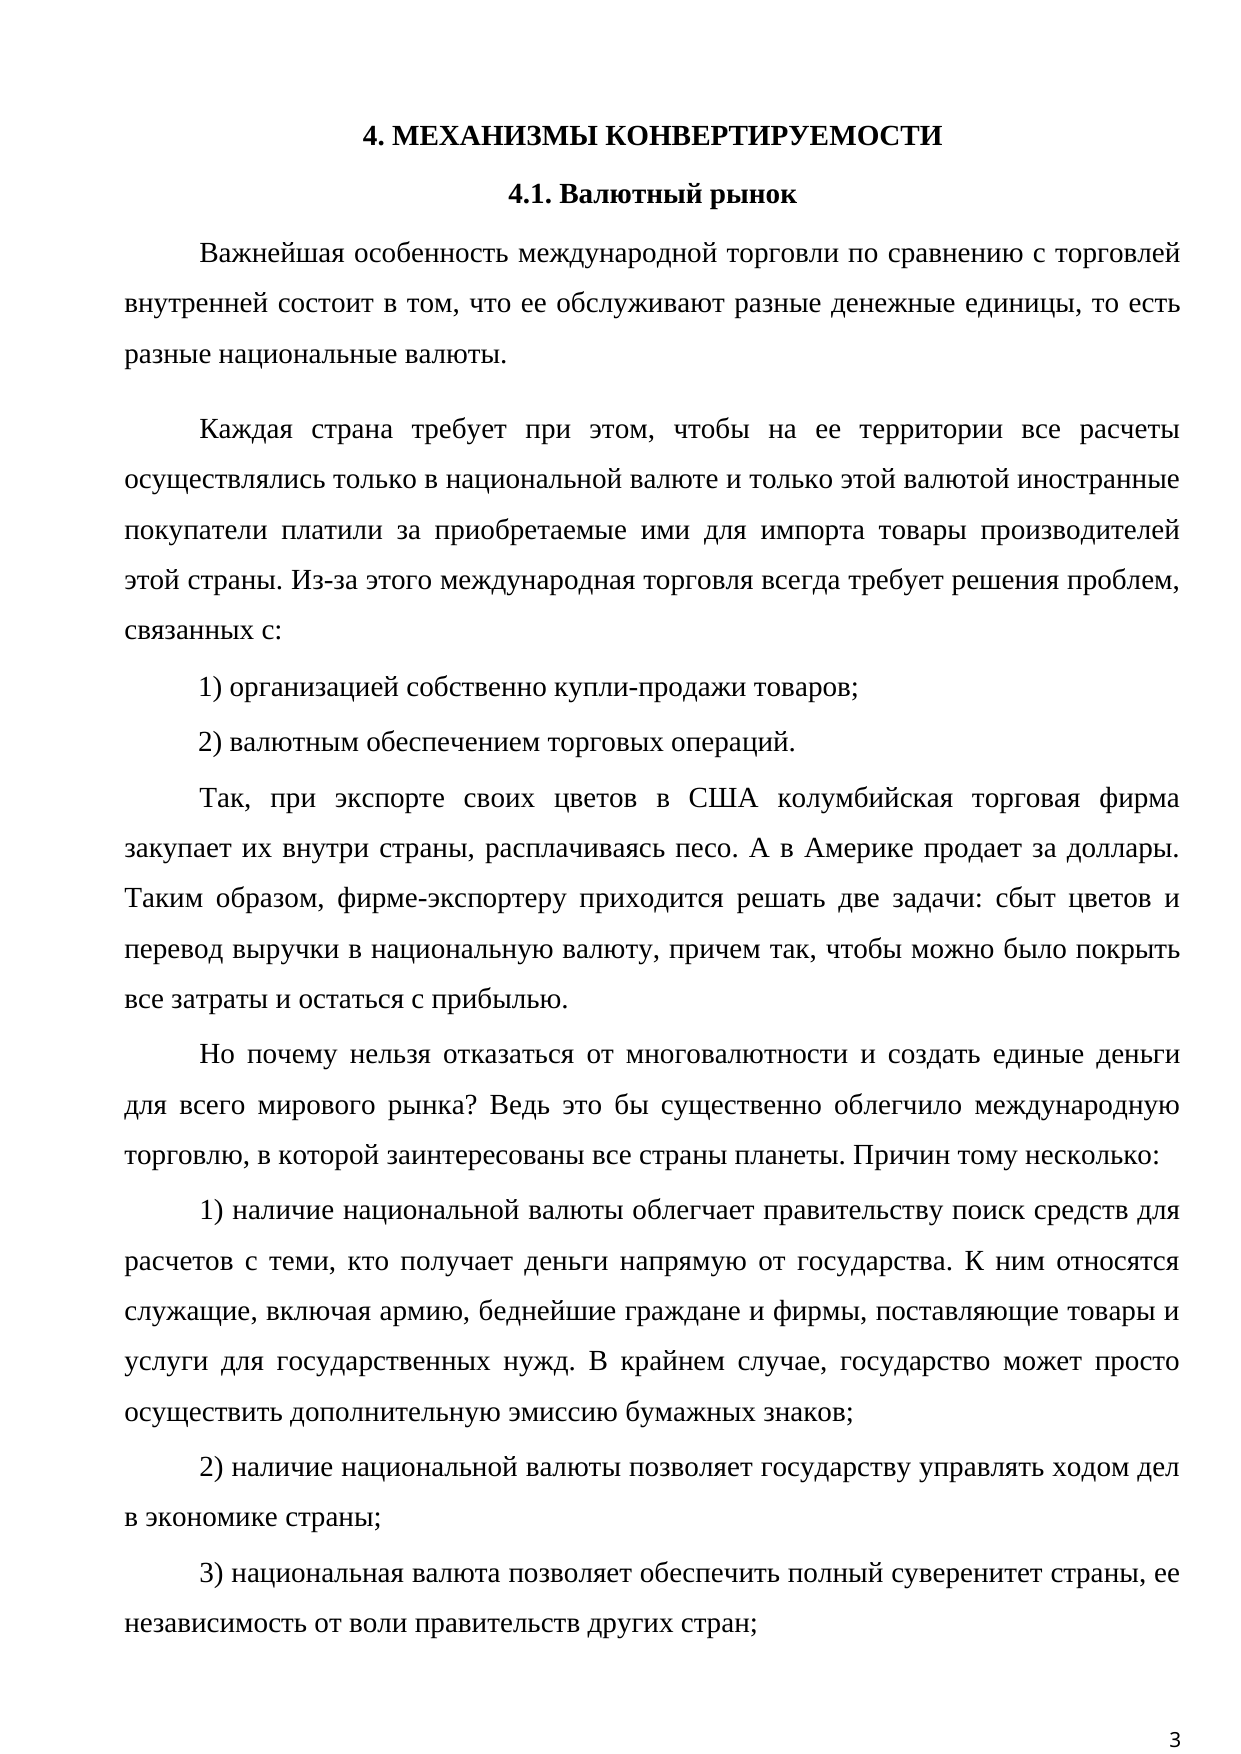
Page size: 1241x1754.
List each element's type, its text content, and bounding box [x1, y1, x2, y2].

text Так, при экспорте своих цветов в США колумбийская торговая фирма закупает их внутри страны, расплачиваясь песо. А в Америке продает за доллары. Таким образом, фирме-экспортеру приходится решать две задачи: сбыт цветов и перевод выручки в национальную валюту, причем так, чтобы можно было покрыть все затраты и остаться с прибылью. [124, 780, 1181, 1014]
text 1) организацией собственно купли-продажи товаров; [198, 669, 1181, 702]
subtitle Важнейшая особенность международной торговли по сравнению с торговлей внутренней состоит в том, что ее обслуживают разные денежные единицы, то есть разные национальные валюты. [124, 235, 1181, 369]
text 2) валютным обеспечением торговых операций. [198, 724, 1181, 758]
text 2) наличие национальной валюты позволяет государству управлять ходом дел в экономике страны; [124, 1449, 1181, 1533]
subtitle Каждая страна требует при этом, чтобы на ее территории все расчеты осуществлялись только в национальной валюте и только этой валютой иностранные покупатели платили за приобретаемые ими для импорта товары производителей этой страны. Из-за этого международная торговля всегда требует решения проблем, связанных с: [124, 411, 1181, 646]
text 1) наличие национальной валюты облегчает правительству поиск средств для расчетов с теми, кто получает деньги напрямую от государства. К ним относятся служащие, включая армию, беднейшие граждане и фирмы, поставляющие товары и услуги для государственных нужд. В крайнем случае, государство может просто осуществить дополнительную эмиссию бумажных знаков; [124, 1192, 1181, 1427]
text 3) национальная валюта позволяет обеспечить полный суверенитет страны, ее независимость от воли правительств других стран; [124, 1555, 1181, 1639]
text Но почему нельзя отказаться от многовалютности и создать единые деньги для всего мирового рынка? Ведь это бы существенно облегчило международную торговлю, в которой заинтересованы все страны планеты. Причин тому несколько: [124, 1036, 1181, 1171]
subtitle 4. МЕХАНИЗМЫ КОНВЕРТИРУЕМОСТИ [124, 118, 1181, 152]
subtitle 4.1. Валютный рынок [124, 177, 1181, 210]
